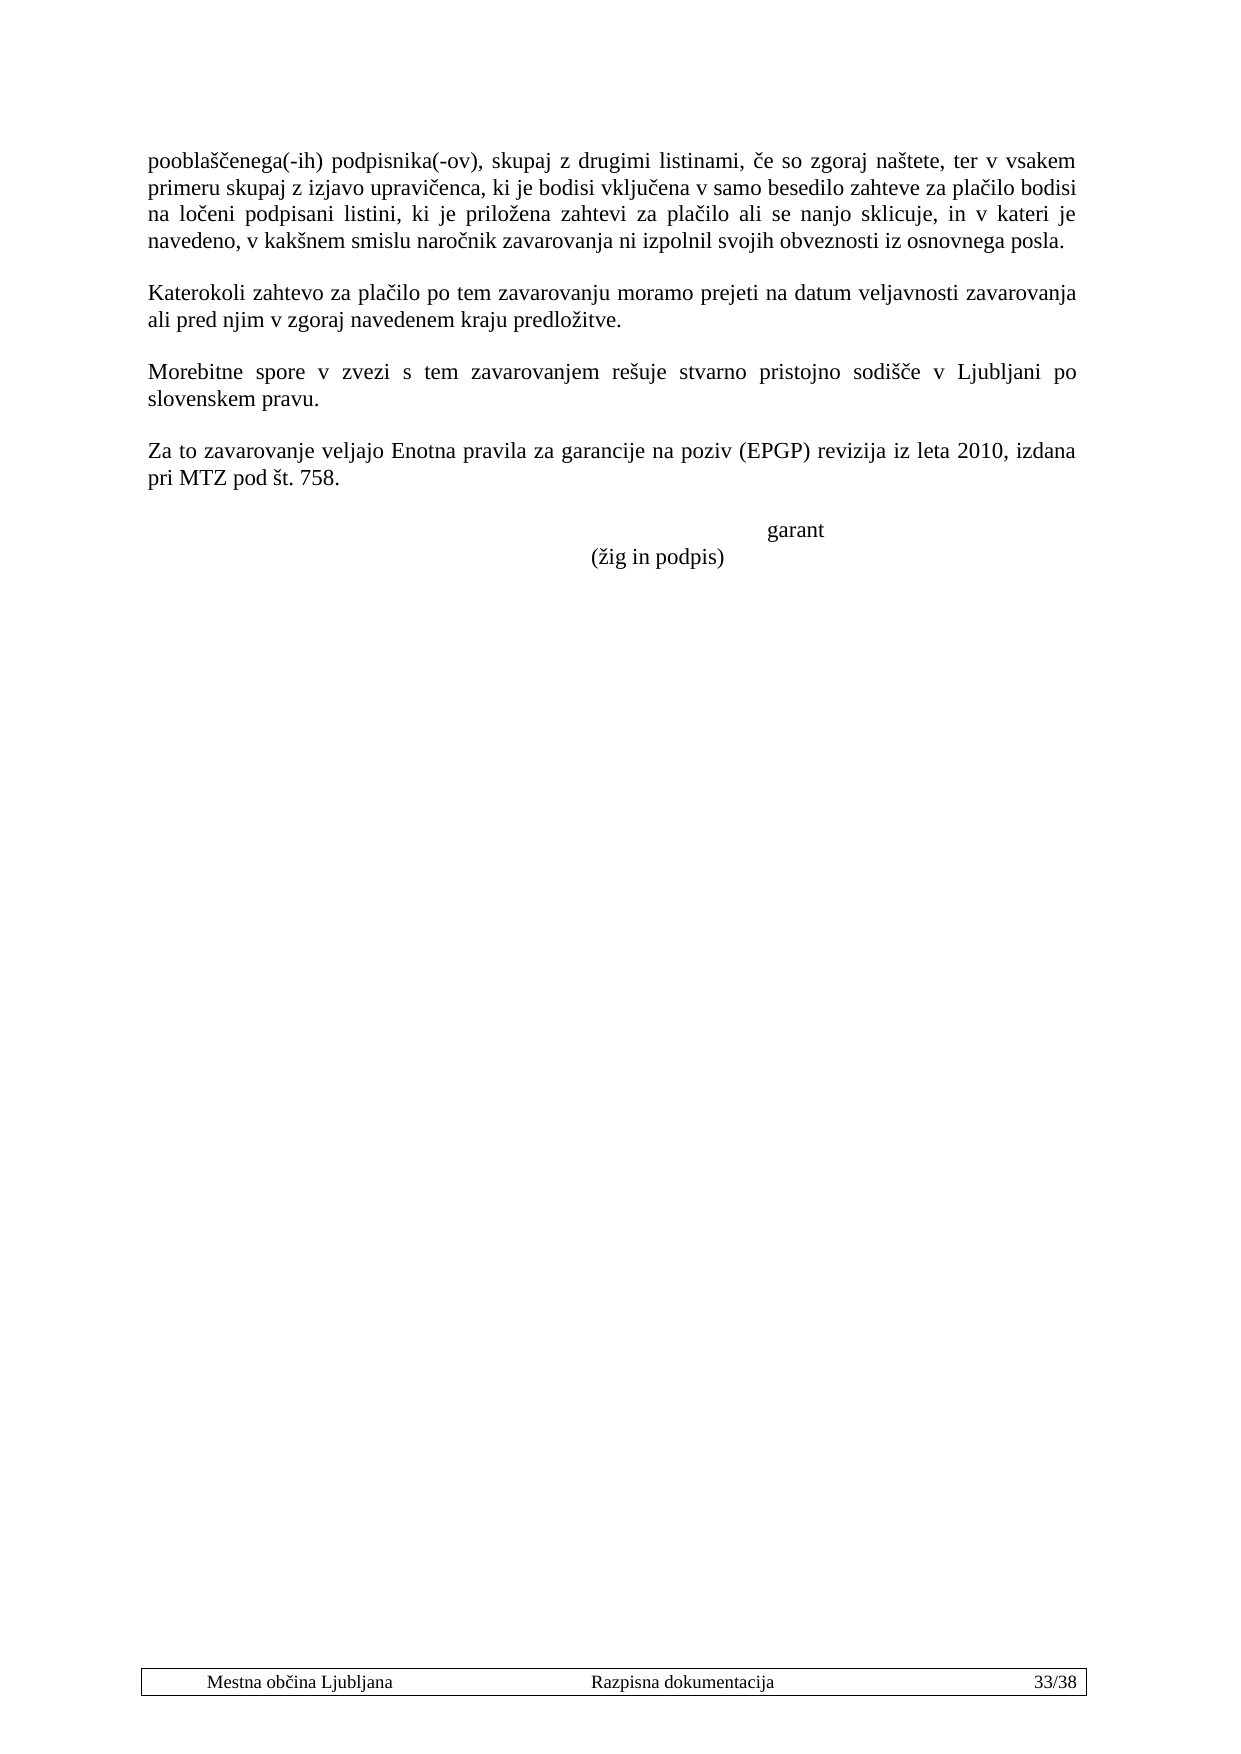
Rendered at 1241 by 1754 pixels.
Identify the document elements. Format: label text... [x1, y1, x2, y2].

text Morebitne spore v zvezi s tem zavarovanjem rešuje stvarno pristojno sodišče v Ljubljani po slovenskem pravu. [148, 358, 1078, 411]
text garant (žig in podpis) [148, 517, 1078, 569]
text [148, 148, 1078, 253]
text Katerokoli zahtevo za plačilo po tem zavarovanju moramo prejeti na datum veljavnosti zavarovanja ali pred njim v zgoraj navedenem kraju predložitve. [148, 279, 1078, 332]
text Za to zavarovanje veljajo Enotna pravila za garancije na poziv (EPGP) revizija iz leta 2010, izdana pri MTZ pod št. 758. [148, 437, 1078, 490]
